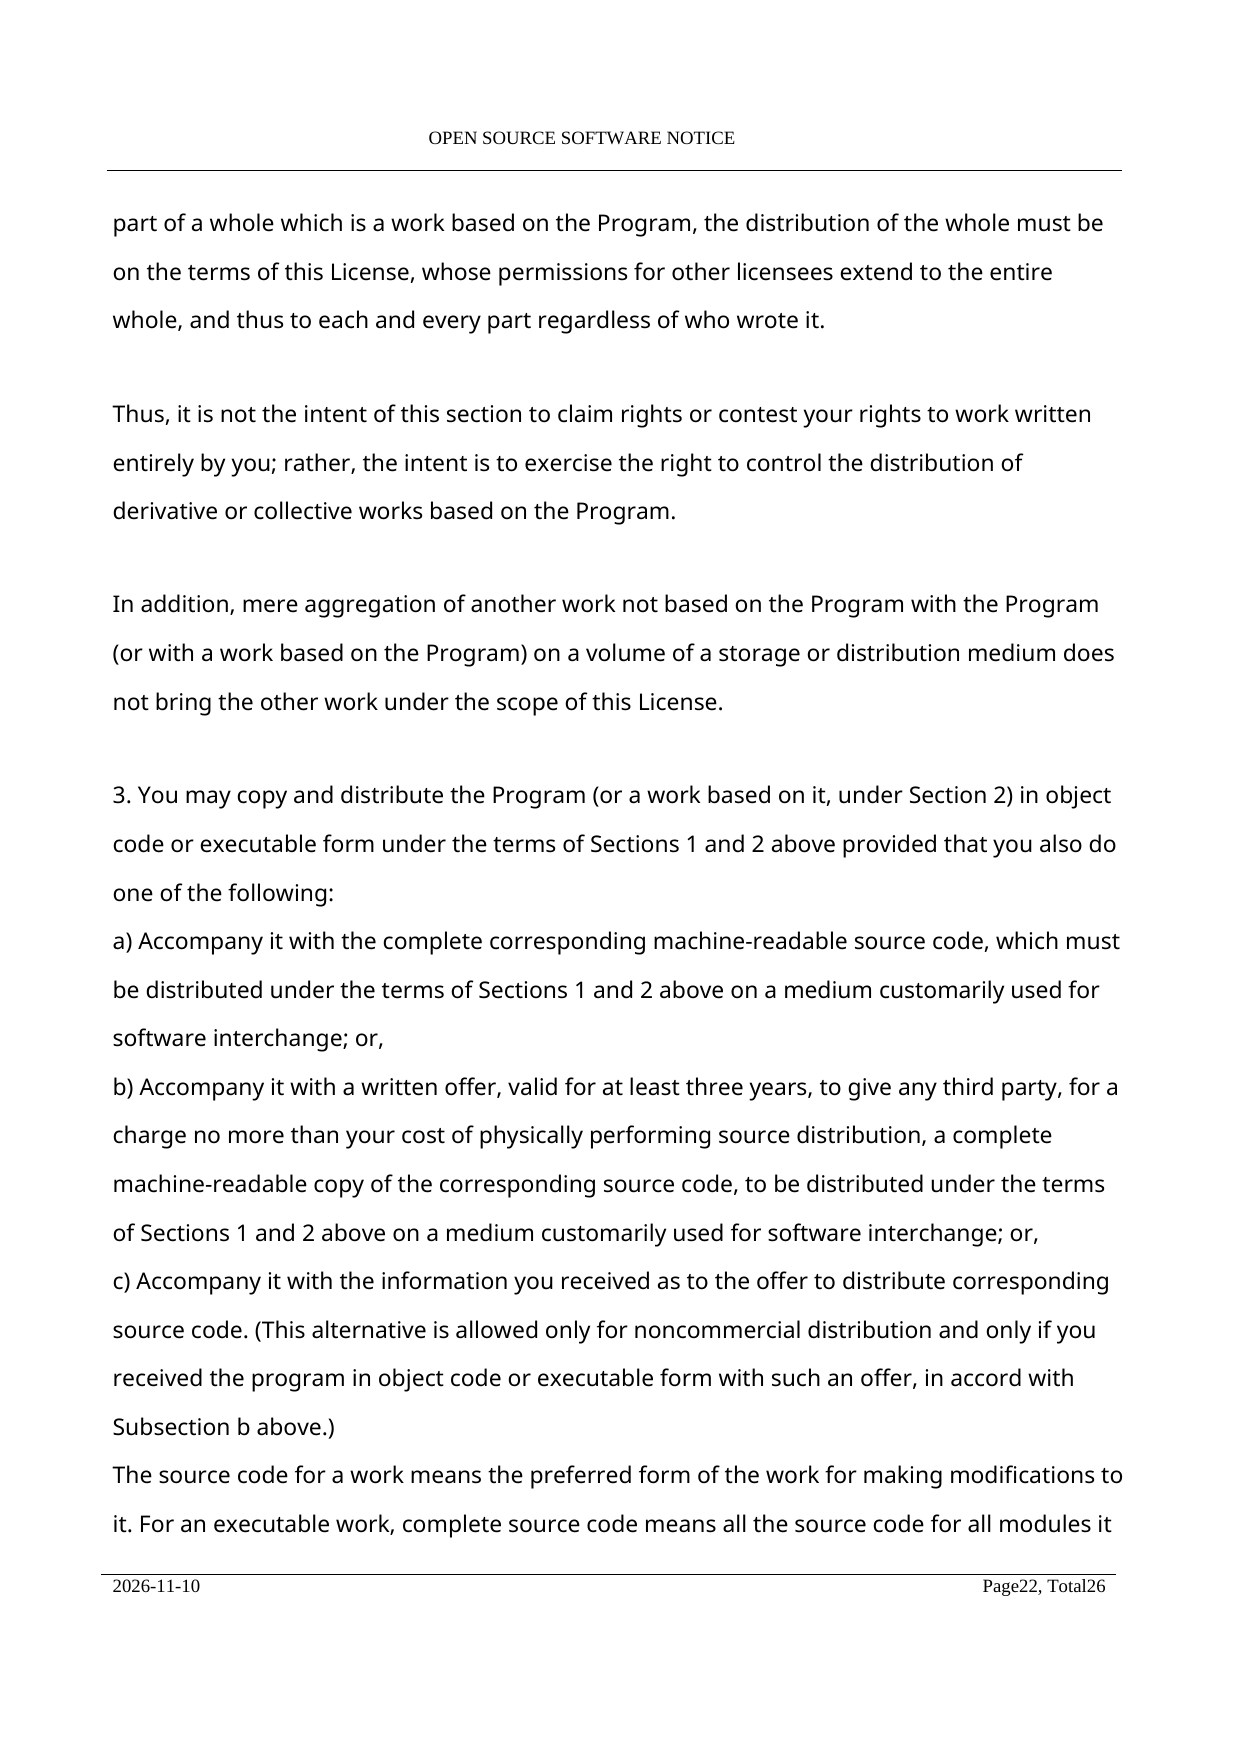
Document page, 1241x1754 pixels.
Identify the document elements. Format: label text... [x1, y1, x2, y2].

text b) Accompany it with a written offer, valid for at least three years, to give any third party, for a charge no more than your cost of physically performing source distribution, a complete machine-readable copy of the corresponding source code, to be distributed under the terms of Sections 1 and 2 above on a medium customarily used for software interchange; or, [112, 1070, 1128, 1248]
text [112, 1458, 1128, 1540]
text Thus, it is not the intent of this section to claim rights or contest your rights to work written entirely by you; rather, the intent is to exercise the right to control the distribution of derivative or collective works based on the Program. [112, 397, 1128, 527]
text c) Accompany it with the information you received as to the offer to distribute corresponding source code. (This alternative is allowed only for noncommercial distribution and only if you received the program in object code or executable form with such an offer, in accord with Subsection b above.) [112, 1264, 1128, 1443]
text 3. You may copy and distribute the Program (or a work based on it, under Section 2) in object code or executable form under the terms of Sections 1 and 2 above provided that you also do one of the following: [112, 778, 1128, 908]
text In addition, mere aggregation of another work not based on the Program with the Program (or with a work based on the Program) on a volume of a storage or distribution medium does not bring the other work under the scope of this License. [112, 588, 1128, 718]
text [112, 206, 1128, 336]
text a) Accompany it with the complete corresponding machine-readable source code, which must be distributed under the terms of Sections 1 and 2 above on a medium customarily used for software interchange; or, [112, 924, 1128, 1054]
